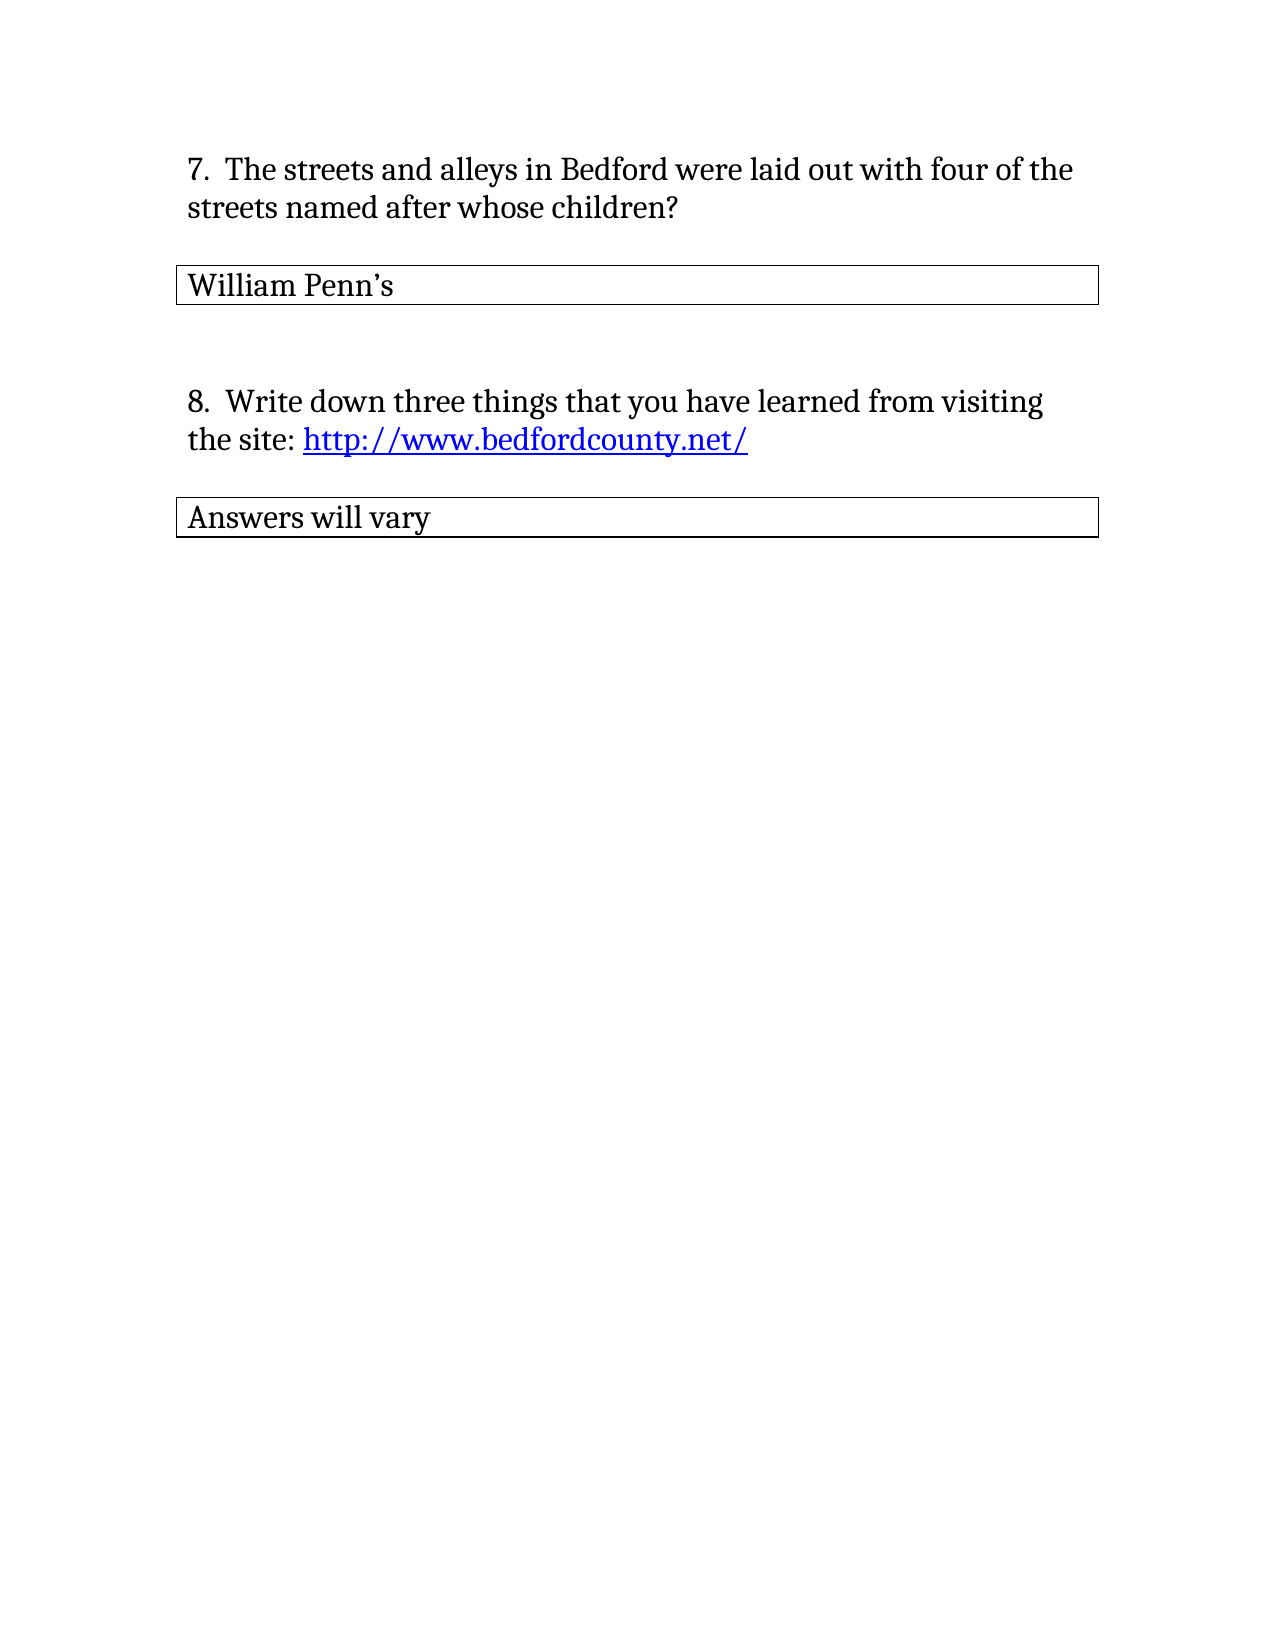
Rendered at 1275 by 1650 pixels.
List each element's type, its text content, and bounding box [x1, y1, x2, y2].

text 8. Write down three things that you have learned from visiting the site: http://www.bedfordcounty.net/ [187, 382, 1087, 459]
table_header William Penn’s [177, 266, 1098, 304]
text 7. The streets and alleys in Bedford were laid out with four of the streets named after whose children? [187, 150, 1087, 227]
table_header Answers will vary [177, 498, 1098, 536]
